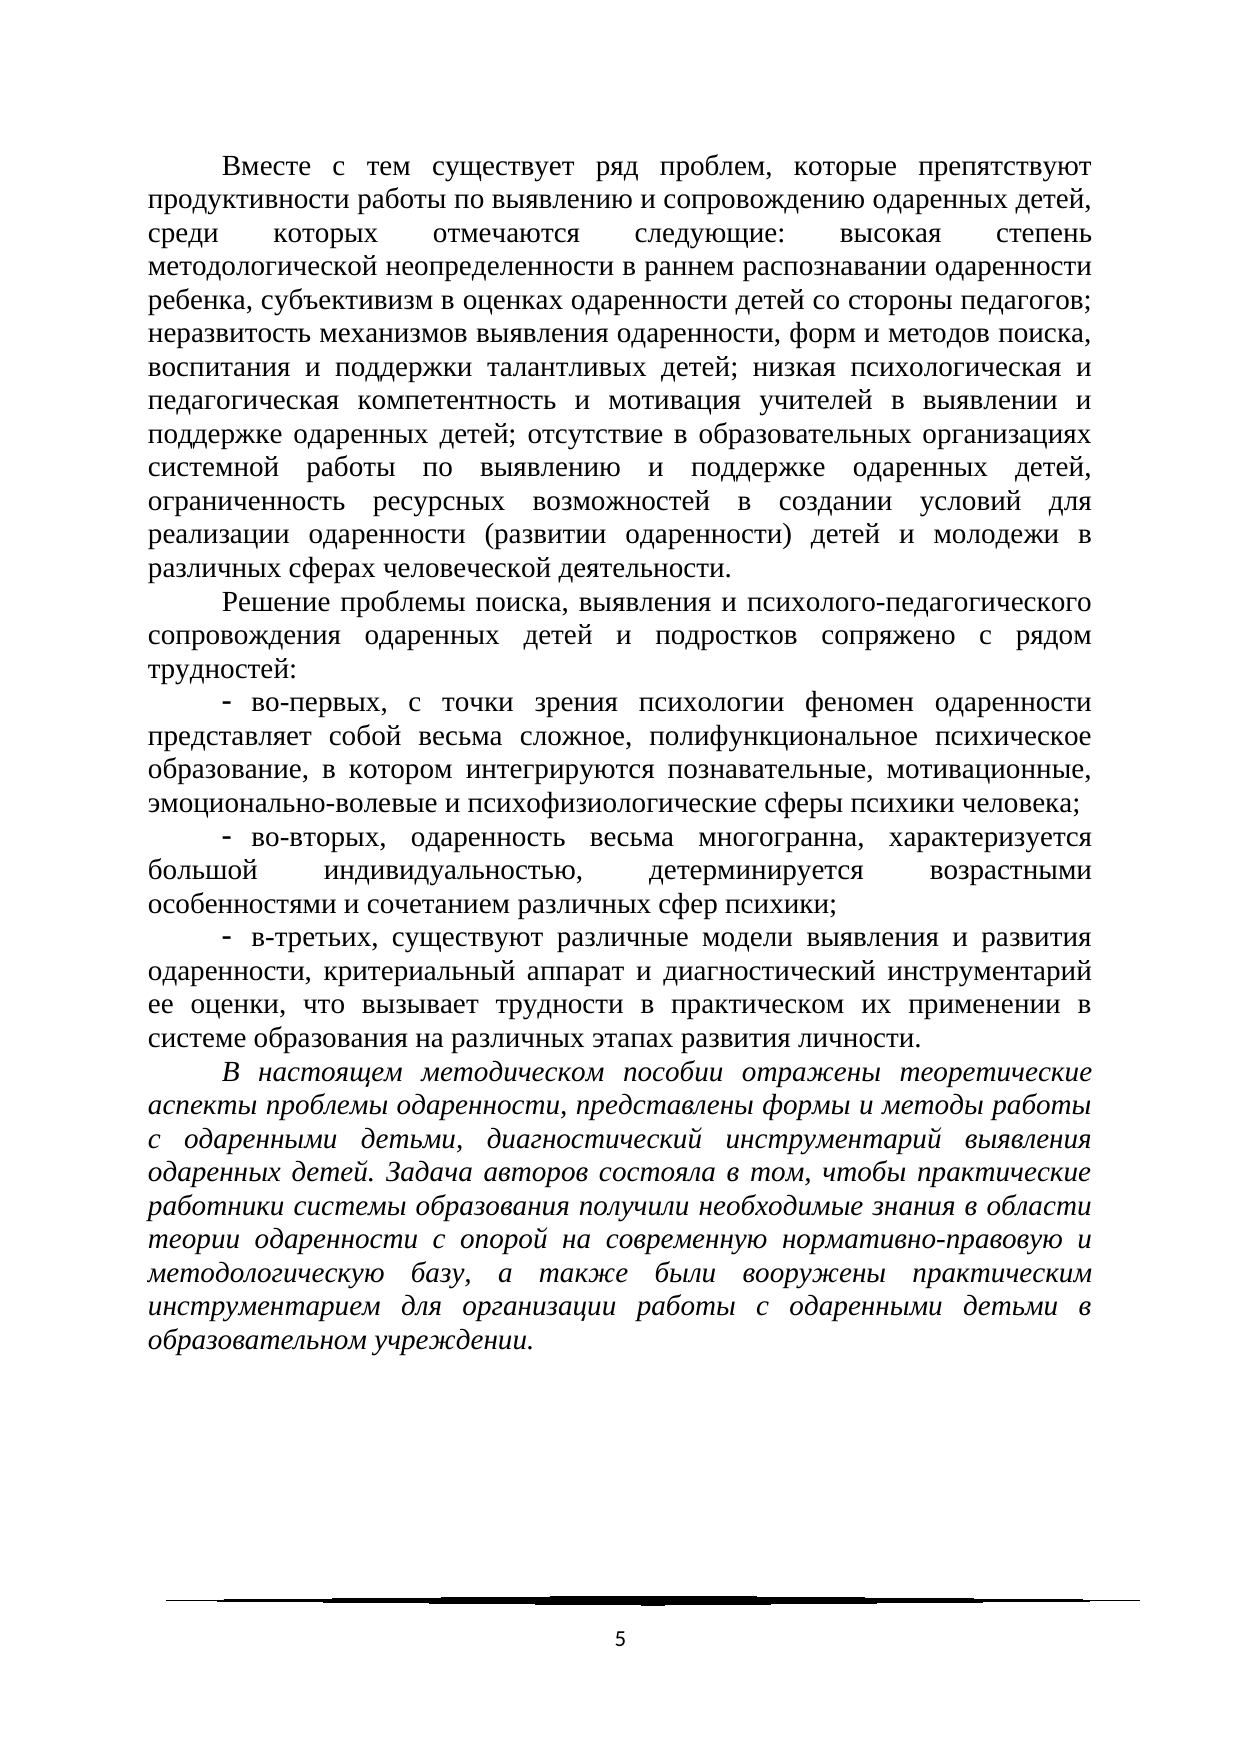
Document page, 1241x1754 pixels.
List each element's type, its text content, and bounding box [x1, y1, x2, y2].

text Решение проблемы поиска, выявления и психолого-педагогического сопровождения одаренных детей и подростков сопряжено с рядом трудностей: [148, 584, 1092, 684]
text Вместе с тем существует ряд проблем, которые препятствуют продуктивности работы по выявлению и сопровождению одаренных детей, среди которых отмечаются следующие: высокая степень методологической неопределенности в раннем распознавании одаренности ребенка, субъективизм в оценках одаренности детей со стороны педагогов; неразвитость механизмов выявления одаренности, форм и методов поиска, воспитания и поддержки талантливых детей; низкая психологическая и педагогическая компетентность и мотивация учителей в выявлении и поддержке одаренных детей; отсутствие в образовательных организациях системной работы по выявлению и поддержке одаренных детей, ограниченность ресурсных возможностей в создании условий для реализации одаренности (развитии одаренности) детей и молодежи в различных сферах человеческой деятельности. [148, 148, 1092, 584]
text В настоящем методическом пособии отражены теоретические аспекты проблемы одаренности, представлены формы и методы работы с одаренными детьми, диагностический инструментарий выявления одаренных детей. Задача авторов состояла в том, чтобы практические работники системы образования получили необходимые знания в области теории одаренности с опорой на современную нормативно-правовую и методологическую базу, а также были вооружены практическим инструментарием для организации работы с одаренными детьми в образовательном учреждении. [148, 1054, 1092, 1356]
list во-вторых, одаренность весьма многогранна, характеризуется большой индивидуальностью, детерминируется возрастными особенностями и сочетанием различных сфер психики; [148, 819, 1092, 919]
list в-третьих, существуют различные модели выявления и развития одаренности, критериальный аппарат и диагностический инструментарий ее оценки, что вызывает трудности в практическом их применении в системе образования на различных этапах развития личности. [148, 919, 1092, 1054]
list во-первых, с точки зрения психологии феномен одаренности представляет собой весьма сложное, полифункциональное психическое образование, в котором интегрируются познавательные, мотивационные, эмоционально-волевые и психофизиологические сферы психики человека; [148, 684, 1092, 819]
